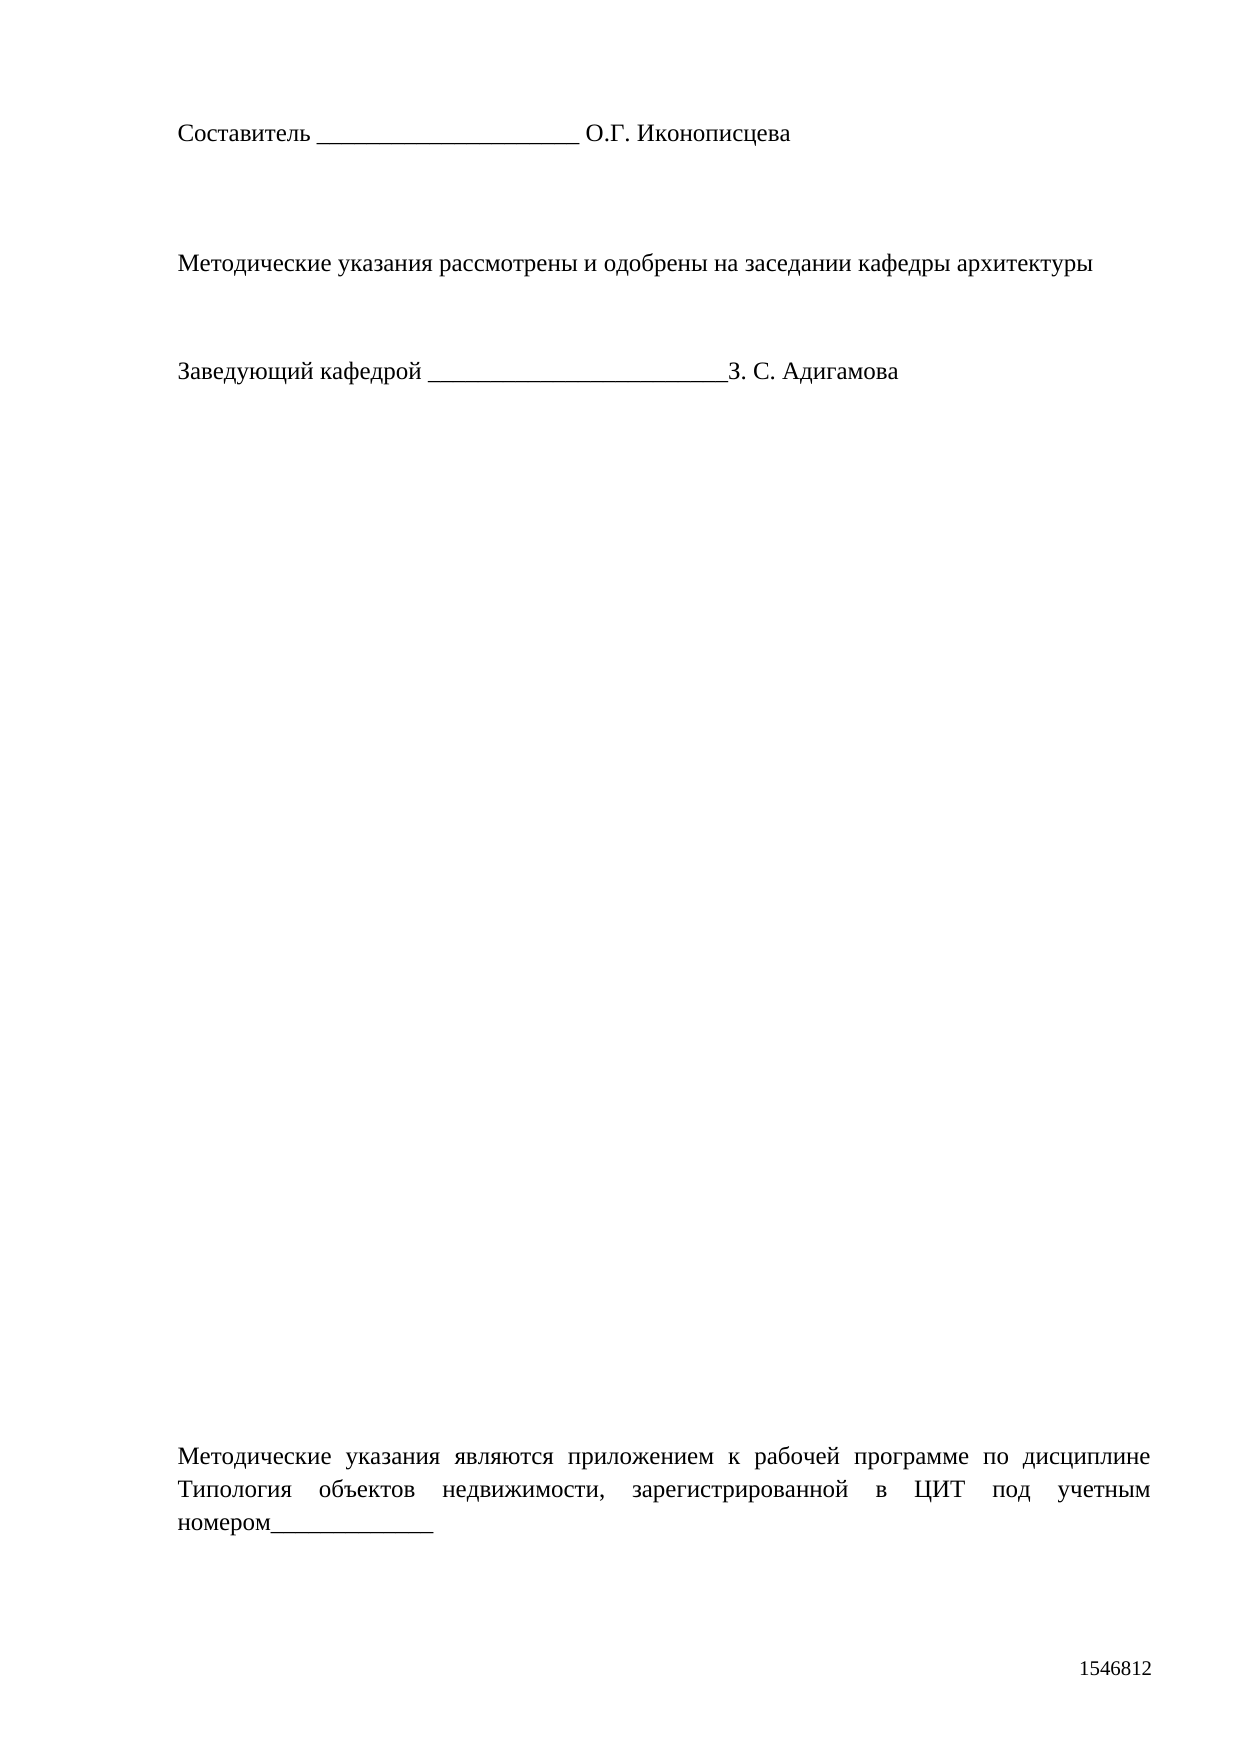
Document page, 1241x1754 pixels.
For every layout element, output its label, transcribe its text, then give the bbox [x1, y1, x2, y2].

text Составитель _____________________ О.Г. Иконописцева [177, 118, 1152, 147]
text Методические указания являются приложением к рабочей программе по дисциплине Типология объектов недвижимости, зарегистрированной в ЦИТ под учетным номером_____________ [177, 1441, 1152, 1536]
text Методические указания рассмотрены и одобрены на заседании кафедры архитектуры [177, 248, 1152, 277]
text Заведующий кафедрой ________________________З. С. Адигамова [177, 356, 1152, 385]
